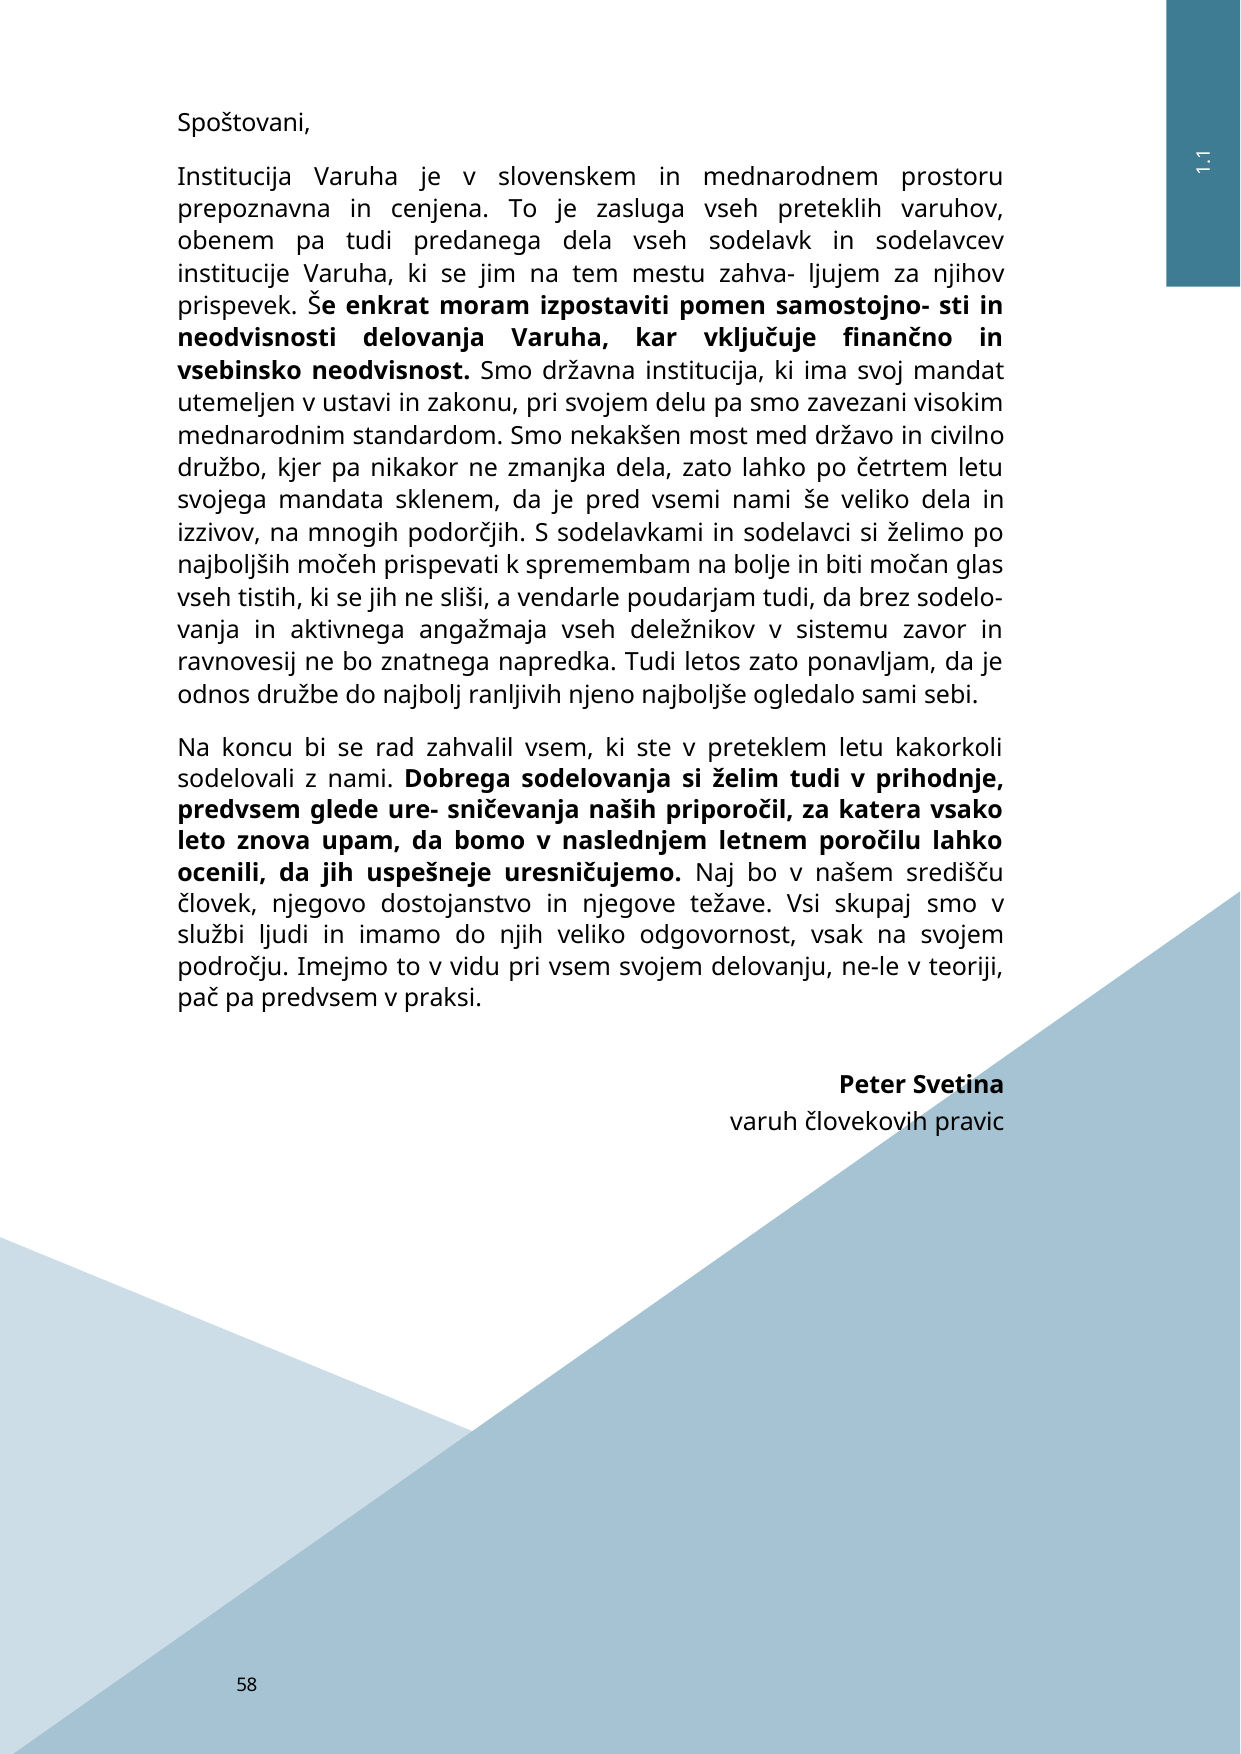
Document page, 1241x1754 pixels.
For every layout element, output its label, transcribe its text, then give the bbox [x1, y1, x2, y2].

text Spoštovani, [177, 105, 1166, 139]
text Na koncu bi se rad zahvalil vsem, ki ste v preteklem letu kakorkoli sodelovali z nami. Dobrega sodelovanja si želim tudi v prihodnje, predvsem glede ure- sničevanja naših priporočil, za katera vsako leto znova upam, da bomo v naslednjem letnem poročilu lahko ocenili, da jih uspešneje uresničujemo. Naj bo v našem središču človek, njegovo dostojanstvo in njegove težave. Vsi skupaj smo v službi ljudi in imamo do njih veliko odgovornost, vsak na svojem področju. Imejmo to v vidu pri vsem svojem delovanju, ne-le v teoriji, pač pa predvsem v praksi. [177, 732, 1004, 1014]
text varuh človekovih pravic [0, 1104, 1004, 1138]
text Institucija Varuha je v slovenskem in mednarodnem prostoru prepoznavna in cenjena. To je zasluga vseh preteklih varuhov, obenem pa tudi predanega dela vseh sodelavk in sodelavcev institucije Varuha, ki se jim na tem mestu zahva- ljujem za njihov prispevek. Še enkrat moram izpostaviti pomen samostojno- sti in neodvisnosti delovanja Varuha, kar vključuje finančno in vsebinsko neodvisnost. Smo državna institucija, ki ima svoj mandat utemeljen v ustavi in zakonu, pri svojem delu pa smo zavezani visokim mednarodnim standardom. Smo nekakšen most med državo in civilno družbo, kjer pa nikakor ne zmanjka dela, zato lahko po četrtem letu svojega mandata sklenem, da je pred vsemi nami še veliko dela in izzivov, na mnogih podorčjih. S sodelavkami in sodelavci si želimo po najboljših močeh prispevati k spremembam na bolje in biti močan glas vseh tistih, ki se jih ne sliši, a vendarle poudarjam tudi, da brez sodelo- vanja in aktivnega angažmaja vseh deležnikov v sistemu zavor in ravnovesij ne bo znatnega napredka. Tudi letos zato ponavljam, da je odnos družbe do najbolj ranljivih njeno najboljše ogledalo sami sebi. [177, 160, 1004, 711]
subtitle Peter Svetina [0, 1067, 1004, 1101]
